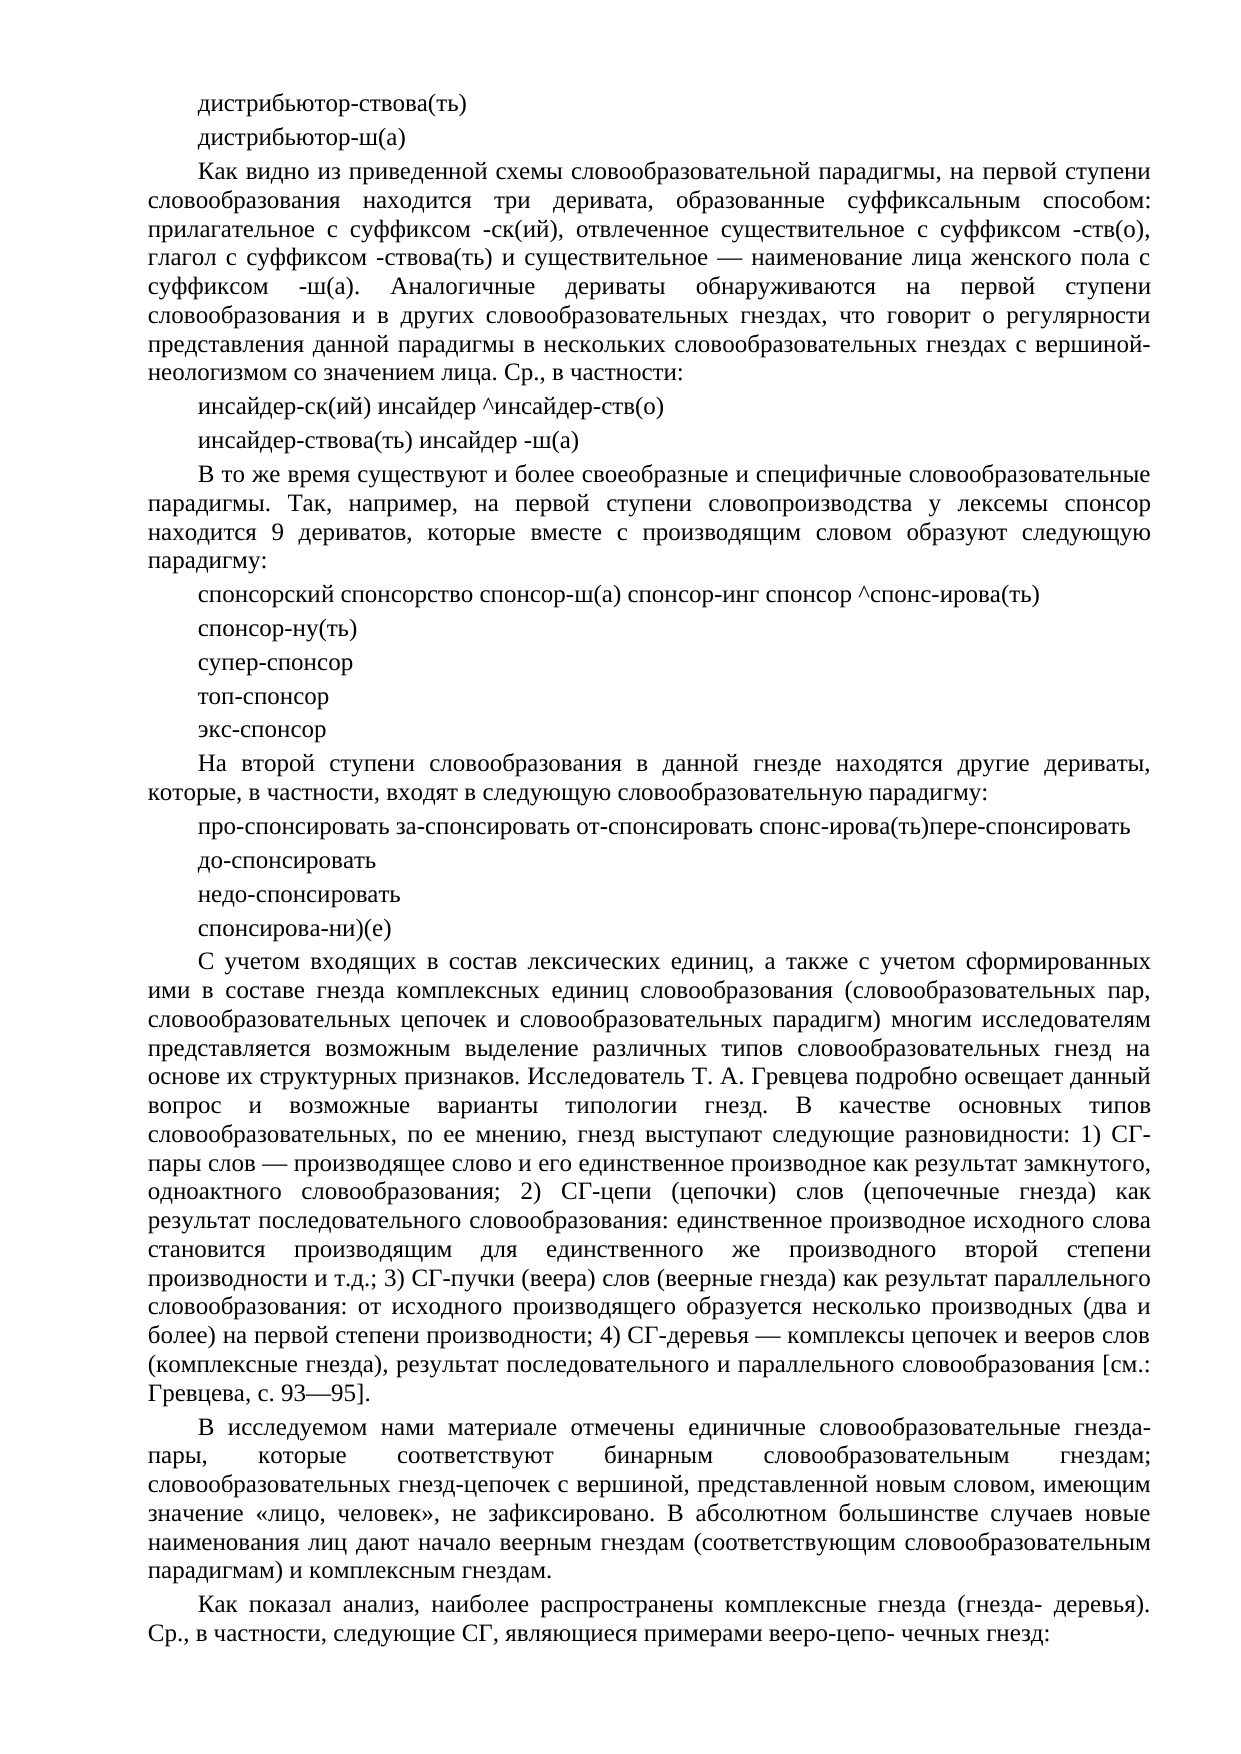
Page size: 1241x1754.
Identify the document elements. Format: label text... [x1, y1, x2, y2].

text экс-спонсор [148, 714, 1152, 743]
text супер-спонсор [148, 647, 1152, 676]
text спонсорский спонсорство спонсор-ш(а) спонсор-инг спонсор ^спонс-ирова(ть) [148, 579, 1152, 608]
text Как видно из приведенной схемы словообразовательной парадигмы, на первой ступени словообразования находится три деривата, образованные суффиксальным способом: прилагательное с суффиксом -ск(ий), отвлеченное существительное с суффиксом -ств(о), глагол с суффиксом -ствова(ть) и существительное — наименование лица женского пола с суффиксом -ш(а). Аналогичные дериваты обнаруживаются на первой ступени словообразования и в других словообразовательных гнездах, что говорит о регулярности представления данной парадигмы в нескольких словообразовательных гнездах с вершиной-неологизмом со значением лица. Ср., в частности: [148, 156, 1152, 386]
text На второй ступени словообразования в данной гнезде находятся другие дериваты, которые, в частности, входят в следующую словообразовательную парадигму: [148, 748, 1152, 806]
text Как показал анализ, наиболее распространены комплексные гнезда (гнезда- деревья). Ср., в частности, следующие СГ, являющиеся примерами вееро-цепо- чечных гнезд: [148, 1589, 1152, 1647]
text спонсор-ну(ть) [148, 613, 1152, 642]
text недо-спонсировать [148, 879, 1152, 907]
text про-спонсировать за-спонсировать от-спонсировать спонс-ирова(ть)пере-спонсировать [148, 811, 1152, 840]
text топ-спонсор [148, 681, 1152, 709]
text спонсирова-ни)(е) [148, 913, 1152, 941]
text инсайдер-ск(ий) инсайдер ^инсайдер-ств(о) [148, 391, 1152, 420]
text инсайдер-ствова(ть) инсайдер -ш(а) [148, 425, 1152, 454]
text С учетом входящих в состав лексических единиц, а также с учетом сформированных ими в составе гнезда комплексных единиц словообразования (словообразовательных пар, словообразовательных цепочек и словообразовательных парадигм) многим исследователям представляется возможным выделение различных типов словообразовательных гнезд на основе их структурных признаков. Исследователь Т. А. Гревцева подробно освещает данный вопрос и возможные варианты типологии гнезд. В качестве основных типов словообразовательных, по ее мнению, гнезд выступают следующие разновидности: 1) СГ- пары слов — производящее слово и его единственное производное как результат замкнутого, одноактного словообразования; 2) СГ-цепи (цепочки) слов (цепочечные гнезда) как результат последовательного словообразования: единственное производное исходного слова становится производящим для единственного же производного второй степени производности и т.д.; 3) СГ-пучки (веера) слов (веерные гнезда) как результат параллельного словообразования: от исходного производящего образуется несколько производных (два и более) на первой степени производности; 4) СГ-деревья — комплексы цепочек и вееров слов (комплексные гнезда), результат последовательного и параллельного словообразования [см.: Гревцева, с. 93—95]. [148, 946, 1152, 1406]
text В то же время существуют и более своеобразные и специфичные словообразовательные парадигмы. Так, например, на первой ступени словопроизводства у лексемы спонсор находится 9 дериватов, которые вместе с производящим словом образуют следующую парадигму: [148, 459, 1152, 574]
text дистрибьютор-ствова(ть) [148, 88, 1152, 117]
text до-спонсировать [148, 845, 1152, 874]
text дистрибьютор-ш(а) [148, 122, 1152, 151]
text В исследуемом нами материале отмечены единичные словообразовательные гнезда-пары, которые соответствуют бинарным словообразовательным гнездам; словообразовательных гнезд-цепочек с вершиной, представленной новым словом, имеющим значение «лицо, человек», не зафиксировано. В абсолютном большинстве случаев новые наименования лиц дают начало веерным гнездам (соответствующим словообразовательным парадигмам) и комплексным гнездам. [148, 1412, 1152, 1584]
